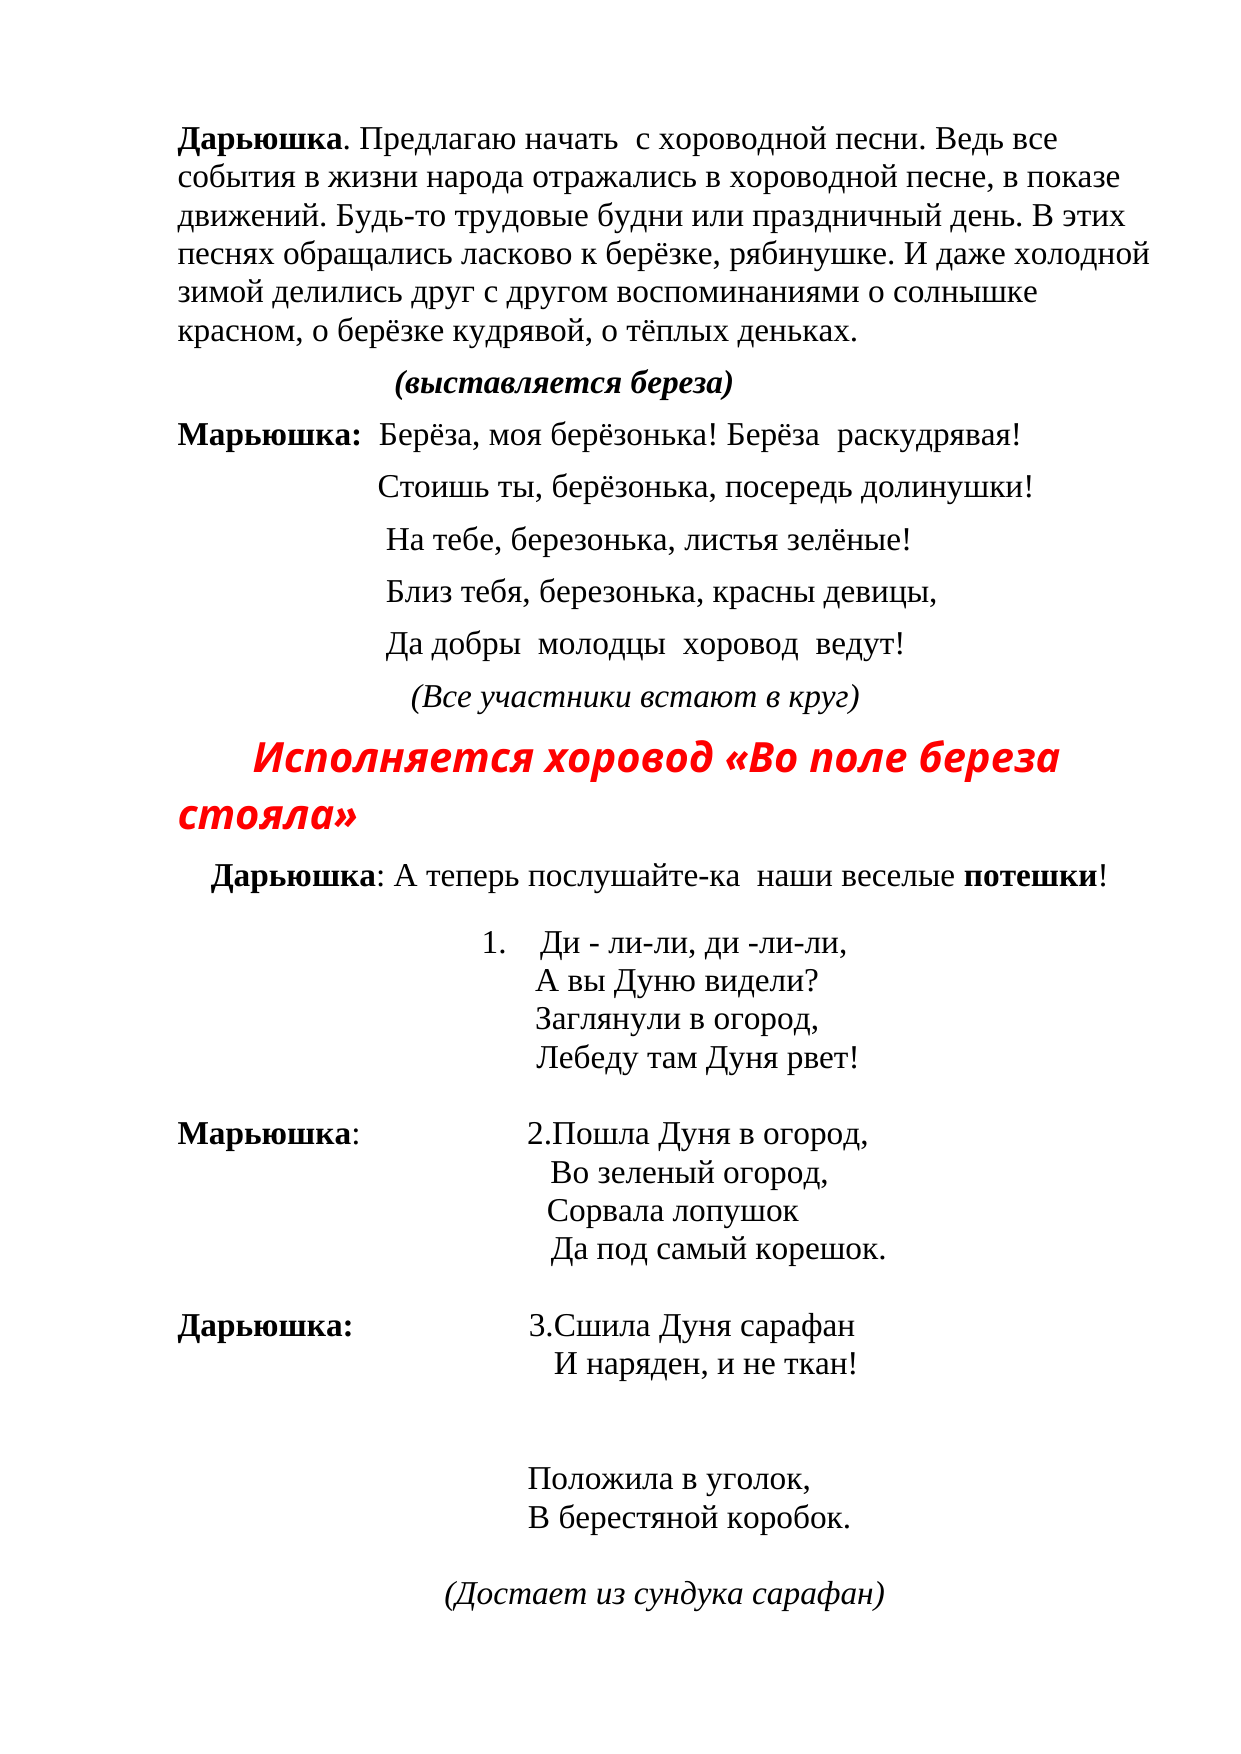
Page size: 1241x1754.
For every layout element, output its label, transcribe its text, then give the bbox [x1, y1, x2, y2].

text (Все участники встают в круг) [177, 676, 1152, 714]
text Марьюшка: Берёза, моя берёзонька! Берёза раскудрявая! [177, 414, 1152, 453]
text 1. Ди - ли-ли, ди -ли-ли, [177, 922, 1152, 960]
text Заглянули в огород, [177, 999, 1152, 1037]
text Во зеленый огород, [177, 1152, 1152, 1190]
text Да под самый корешок. [177, 1229, 1152, 1267]
text Стоишь ты, берёзонька, посередь долинушки! [177, 467, 1152, 505]
text В берестяной коробок. [177, 1497, 1152, 1535]
text Марьюшка: 2.Пошла Дуня в огород, [177, 1114, 1152, 1152]
text Положила в уголок, [177, 1459, 1152, 1497]
text И наряден, и не ткан! [177, 1344, 1152, 1382]
text Дарьюшка. Предлагаю начать с хороводной песни. Ведь все события в жизни народа отражались в хороводной песне, в показе движений. Будь-то трудовые будни или праздничный день. В этих песнях обращались ласково к берёзке, рябинушке. И даже холодной зимой делились друг с другом воспоминаниями о солнышке красном, о берёзке кудрявой, о тёплых деньках. [177, 118, 1152, 348]
text Сорвала лопушок [177, 1190, 1152, 1229]
text Да добры молодцы хоровод ведут! [177, 623, 1152, 662]
text Дарьюшка: 3.Сшила Дуня сарафан [177, 1305, 1152, 1344]
text На тебе, березонька, листья зелёные! [177, 519, 1152, 557]
text (выставляется береза) [177, 362, 1152, 400]
text Дарьюшка: А теперь послушайте-ка наши веселые потешки! [177, 856, 1152, 894]
text Близ тебя, березонька, красны девицы, [177, 571, 1152, 609]
text А вы Дуню видели? [177, 960, 1152, 999]
text Исполняется хоровод «Во поле береза стояла» [177, 728, 1152, 842]
text Лебеду там Дуня рвет! [177, 1037, 1152, 1075]
text (Достает из сундука сарафан) [177, 1574, 1152, 1612]
